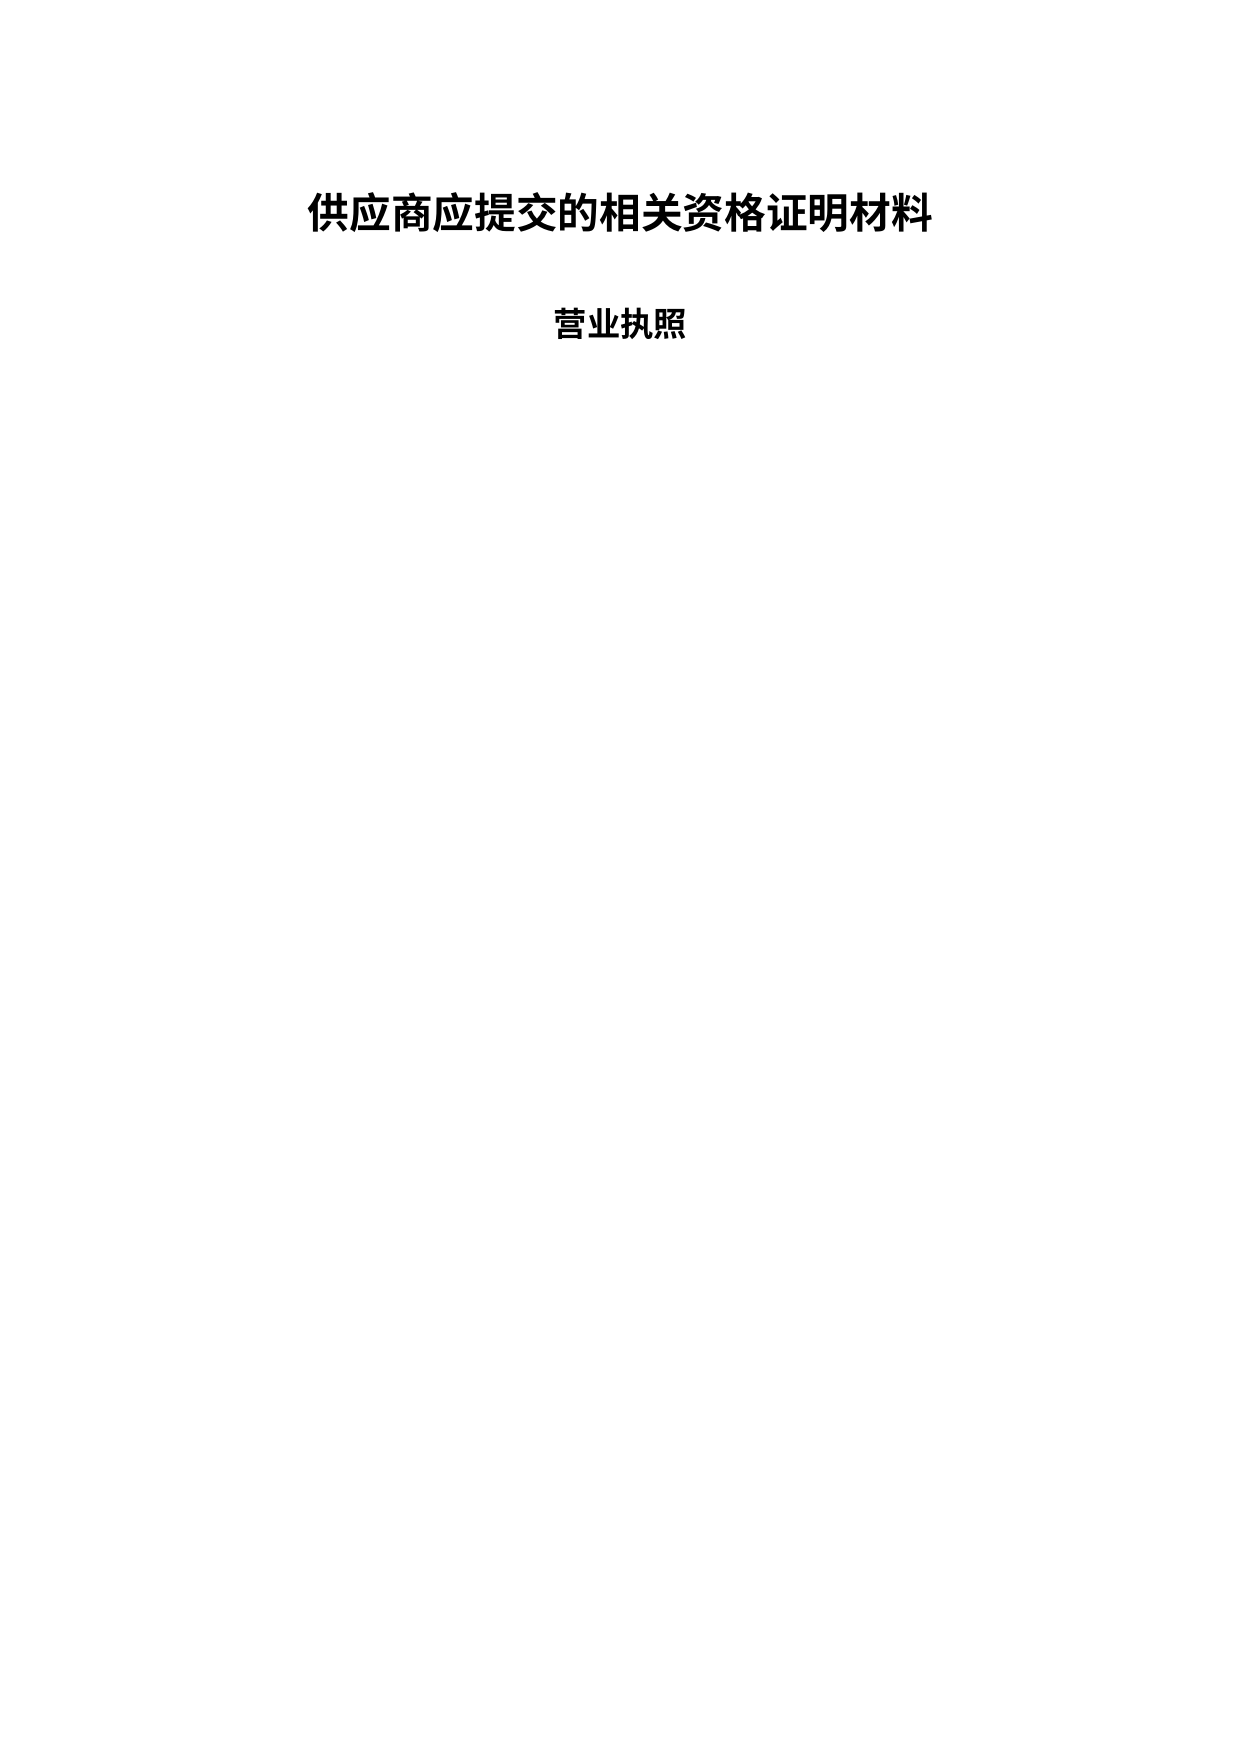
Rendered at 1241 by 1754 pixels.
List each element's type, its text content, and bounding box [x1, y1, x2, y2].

text 供应商应提交的相关资格证明材料 [187, 178, 1053, 243]
text 营业执照 [187, 290, 1053, 355]
